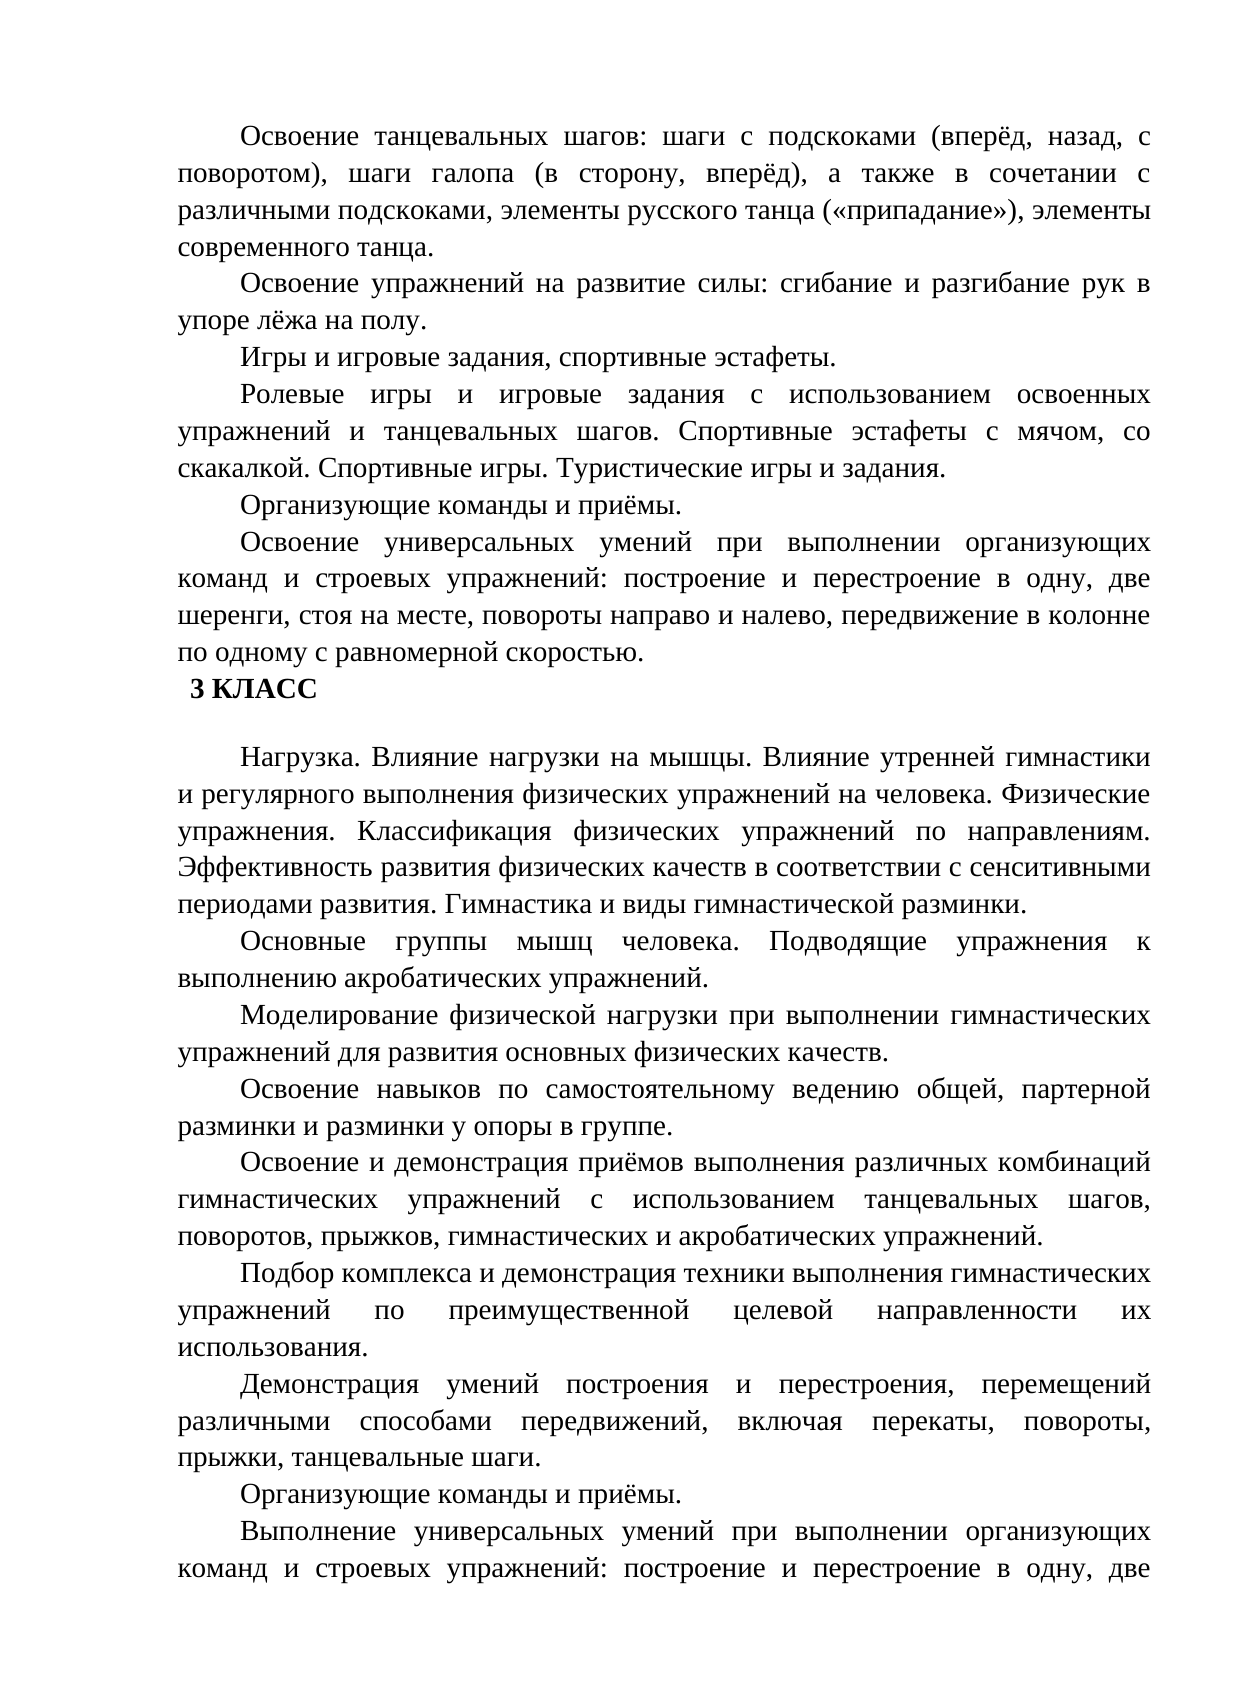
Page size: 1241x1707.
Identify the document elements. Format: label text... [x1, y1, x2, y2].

text Основные группы мышц человека. Подводящие упражнения к выполнению акробатических упражнений. [177, 923, 1152, 994]
text Организующие команды и приёмы. [177, 487, 1152, 520]
text Освоение универсальных умений при выполнении организующих команд и строевых упражнений: построение и перестроение в одну, две шеренги, стоя на месте, повороты направо и налево, передвижение в колонне по одному с равномерной скоростью. [177, 524, 1152, 668]
text Освоение и демонстрация приёмов выполнения различных комбинаций гимнастических упражнений с использованием танцевальных шагов, поворотов, прыжков, гимнастических и акробатических упражнений. [177, 1144, 1152, 1252]
text Освоение танцевальных шагов: шаги с подскоками (вперёд, назад, с поворотом), шаги галопа (в сторону, вперёд), а также в сочетании с различными подскоками, элементы русского танца («припадание»), элементы современного танца. [177, 118, 1152, 262]
text Демонстрация умений построения и перестроения, перемещений различными способами передвижений, включая перекаты, повороты, прыжки, танцевальные шаги. [177, 1366, 1152, 1473]
text Организующие команды и приёмы. [177, 1476, 1152, 1510]
text Подбор комплекса и демонстрация техники выполнения гимнастических упражнений по преимущественной целевой направленности их использования. [177, 1255, 1152, 1362]
text 3 КЛАСС [190, 671, 1152, 705]
text Игры и игровые задания, спортивные эстафеты. [177, 339, 1152, 373]
text Ролевые игры и игровые задания с использованием освоенных упражнений и танцевальных шагов. Спортивные эстафеты с мячом, со скакалкой. Спортивные игры. Туристические игры и задания. [177, 376, 1152, 483]
text Нагрузка. Влияние нагрузки на мышцы. Влияние утренней гимнастики и регулярного выполнения физических упражнений на человека. Физические упражнения. Классификация физических упражнений по направлениям. Эффективность развития физических качеств в соответствии с сенситивными периодами развития. Гимнастика и виды гимнастической разминки. [177, 739, 1152, 920]
text Моделирование физической нагрузки при выполнении гимнастических упражнений для развития основных физических качеств. [177, 997, 1152, 1067]
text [177, 1513, 1152, 1584]
text Освоение упражнений на развитие силы: сгибание и разгибание рук в упоре лёжа на полу. [177, 266, 1152, 336]
text Освоение навыков по самостоятельному ведению общей, партерной разминки и разминки у опоры в группе. [177, 1071, 1152, 1141]
